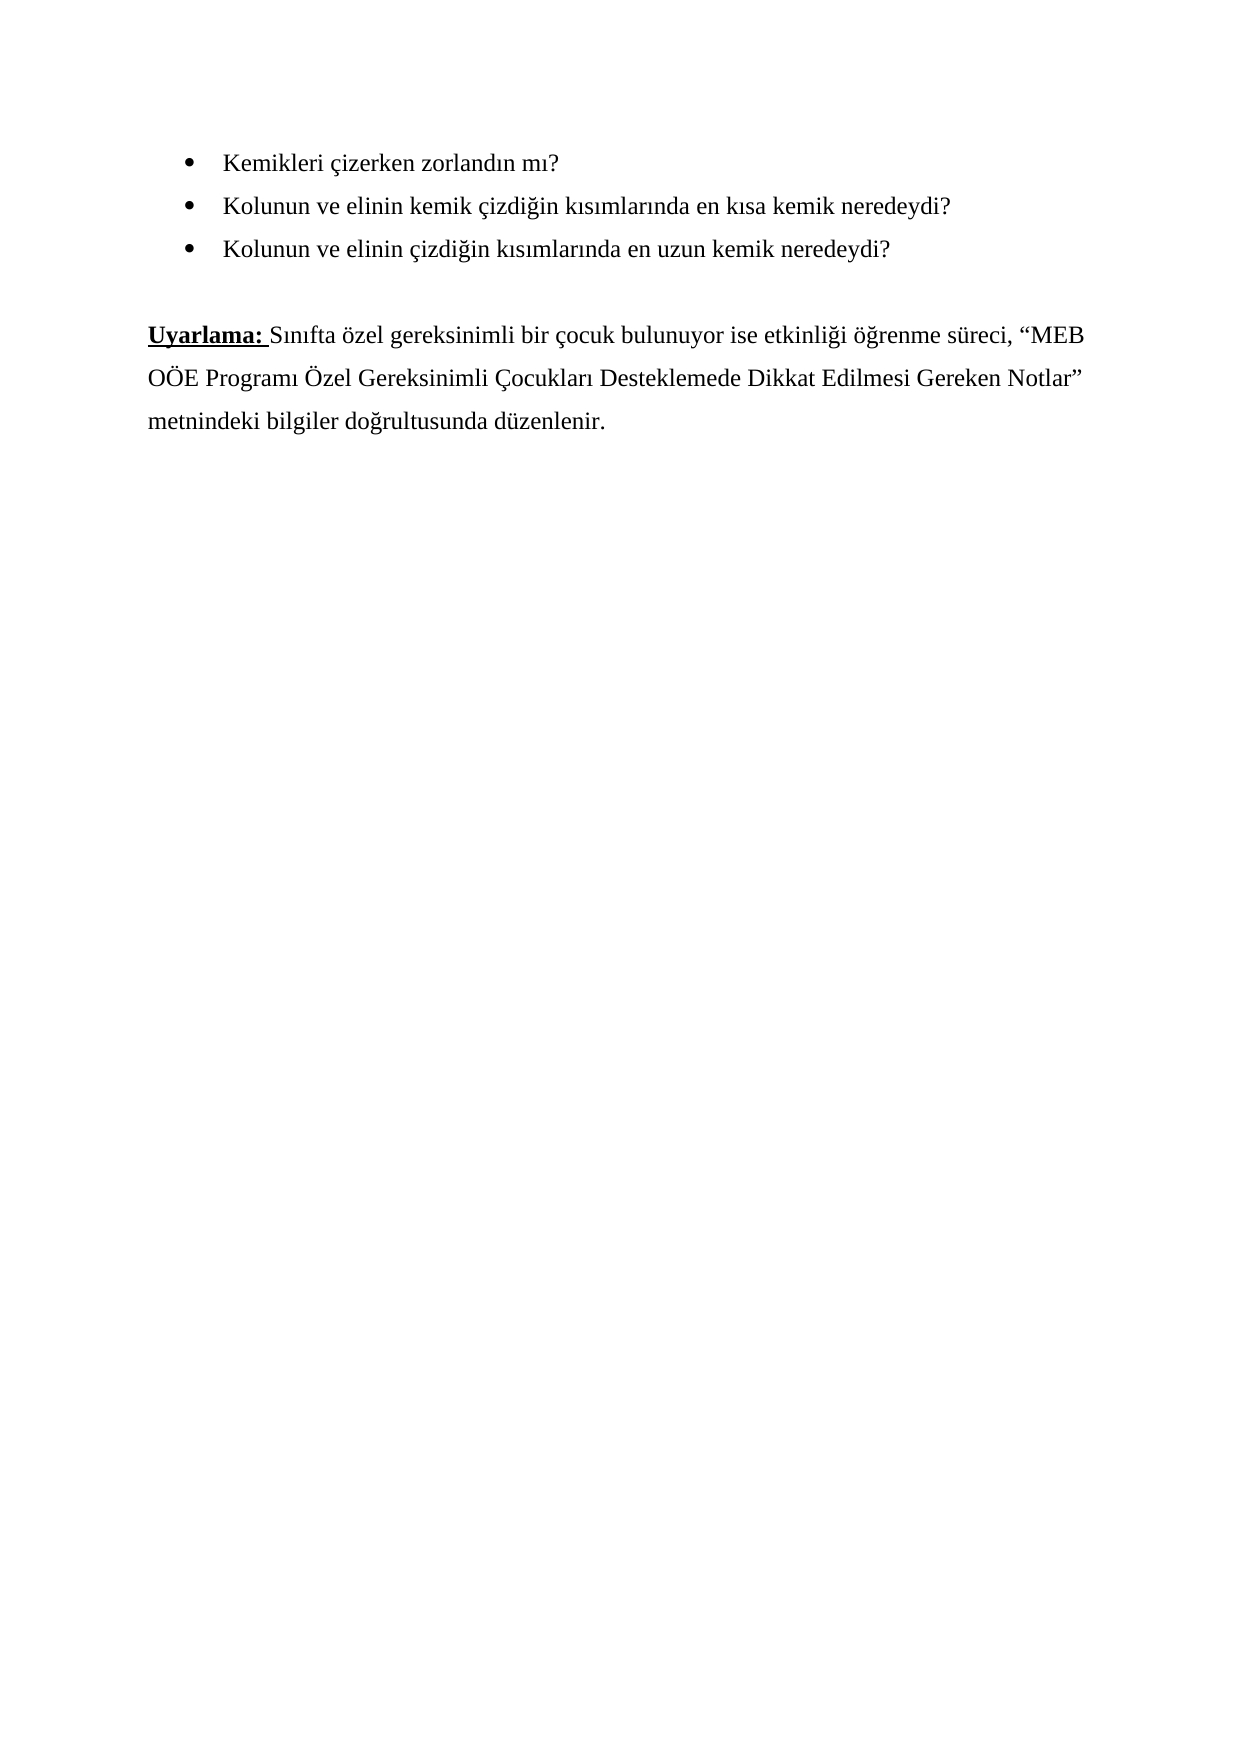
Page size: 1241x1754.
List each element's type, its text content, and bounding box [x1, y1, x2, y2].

list Kolunun ve elinin çizdiğin kısımlarında en uzun kemik neredeydi? [185, 234, 1093, 263]
list Kolunun ve elinin kemik çizdiğin kısımlarında en kısa kemik neredeydi? [185, 191, 1093, 219]
text Uyarlama: Sınıfta özel gereksinimli bir çocuk bulunuyor ise etkinliği öğrenme süreci, “MEB OÖE Programı Özel Gereksinimli Çocukları Desteklemede Dikkat Edilmesi Gereken Notlar” metnindeki bilgiler doğrultusunda düzenlenir. [148, 320, 1093, 435]
list Kemikleri çizerken zorlandın mı? [185, 148, 1093, 176]
